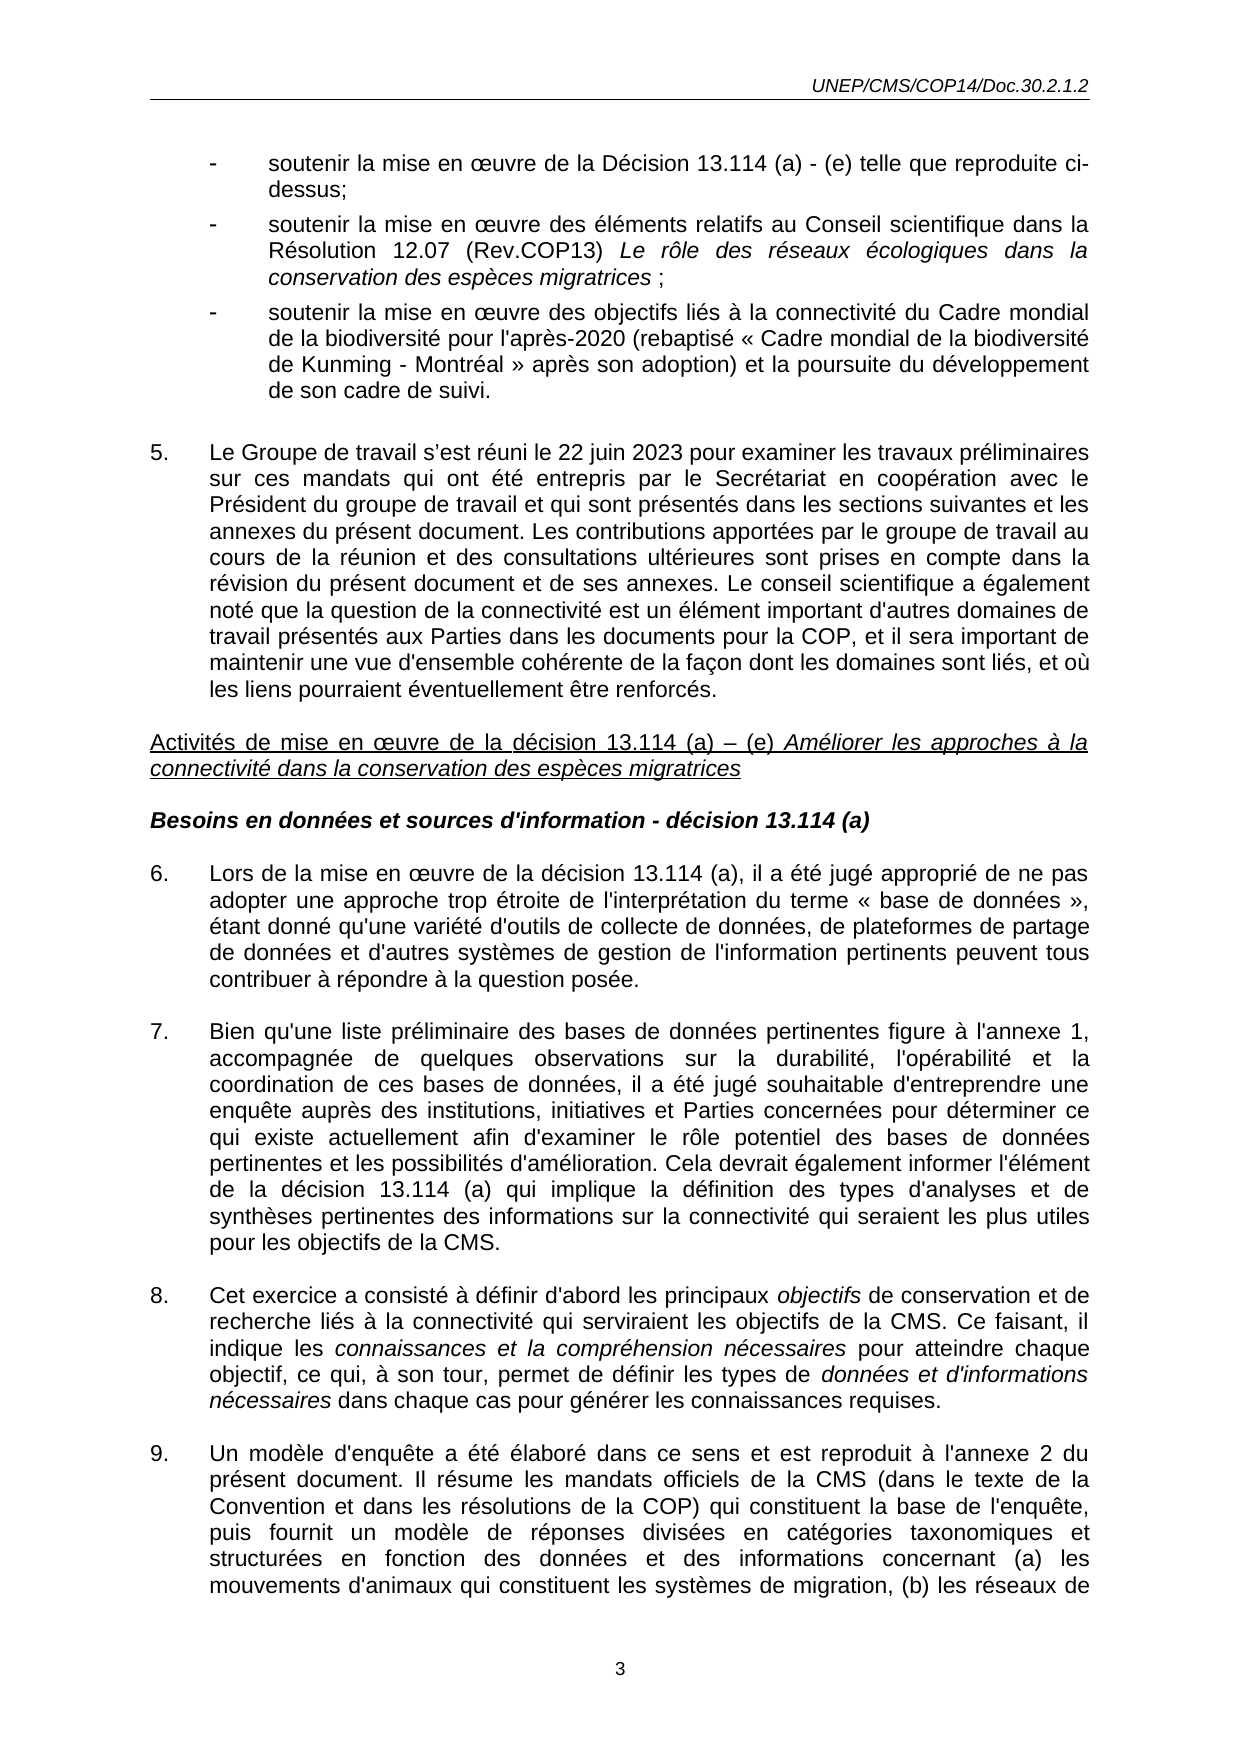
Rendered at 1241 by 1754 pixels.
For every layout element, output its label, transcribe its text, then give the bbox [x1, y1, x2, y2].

text 8. Cet exercice a consisté à définir d'abord les principaux objectifs de conservation et de recherche liés à la connectivité qui serviraient les objectifs de la CMS. Ce faisant, il indique les connaissances et la compréhension nécessaires pour atteindre chaque objectif, ce qui, à son tour, permet de définir les types de données et d'informations nécessaires dans chaque cas pour générer les connaissances requises. [150, 1282, 1090, 1414]
list soutenir la mise en œuvre de la Décision 13.114 (a) - (e) telle que reproduite ci-dessus; [209, 150, 1090, 203]
text 7. Bien qu'une liste préliminaire des bases de données pertinentes figure à l'annexe 1, accompagnée de quelques observations sur la durabilité, l'opérabilité et la coordination de ces bases de données, il a été jugé souhaitable d'entreprendre une enquête auprès des institutions, initiatives et Parties concernées pour déterminer ce qui existe actuellement afin d'examiner le rôle potentiel des bases de données pertinentes et les possibilités d'amélioration. Cela devrait également informer l'élément de la décision 13.114 (a) qui implique la définition des types d'analyses et de synthèses pertinentes des informations sur la connectivité qui seraient les plus utiles pour les objectifs de la CMS. [150, 1018, 1090, 1256]
list soutenir la mise en œuvre des éléments relatifs au Conseil scientifique dans la Résolution 12.07 (Rev.COP13) Le rôle des réseaux écologiques dans la conservation des espèces migratrices ; [209, 211, 1090, 290]
text Activités de mise en œuvre de la décision 13.114 (a) – (e) Améliorer les approches à la connectivité dans la conservation des espèces migratrices [150, 728, 1090, 781]
text Besoins en données et sources d'information - décision 13.114 (a) [150, 807, 1090, 834]
text 5. Le Groupe de travail s’est réuni le 22 juin 2023 pour examiner les travaux préliminaires sur ces mandats qui ont été entrepris par le Secrétariat en coopération avec le Président du groupe de travail et qui sont présentés dans les sections suivantes et les annexes du présent document. Les contributions apportées par le groupe de travail au cours de la réunion et des consultations ultérieures sont prises en compte dans la révision du présent document et de ses annexes. Le conseil scientifique a également noté que la question de la connectivité est un élément important d'autres domaines de travail présentés aux Parties dans les documents pour la COP, et il sera important de maintenir une vue d'ensemble cohérente de la façon dont les domaines sont liés, et où les liens pourraient éventuellement être renforcés. [150, 438, 1090, 702]
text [150, 1440, 1090, 1598]
text 6. Lors de la mise en œuvre de la décision 13.114 (a), il a été jugé approprié de ne pas adopter une approche trop étroite de l'interprétation du terme « base de données », étant donné qu'une variété d'outils de collecte de données, de plateformes de partage de données et d'autres systèmes de gestion de l'information pertinents peuvent tous contribuer à répondre à la question posée. [150, 860, 1090, 992]
list soutenir la mise en œuvre des objectifs liés à la connectivité du Cadre mondial de la biodiversité pour l'après-2020 (rebaptisé « Cadre mondial de la biodiversité de Kunming - Montréal » après son adoption) et la poursuite du développement de son cadre de suivi. [209, 298, 1090, 404]
